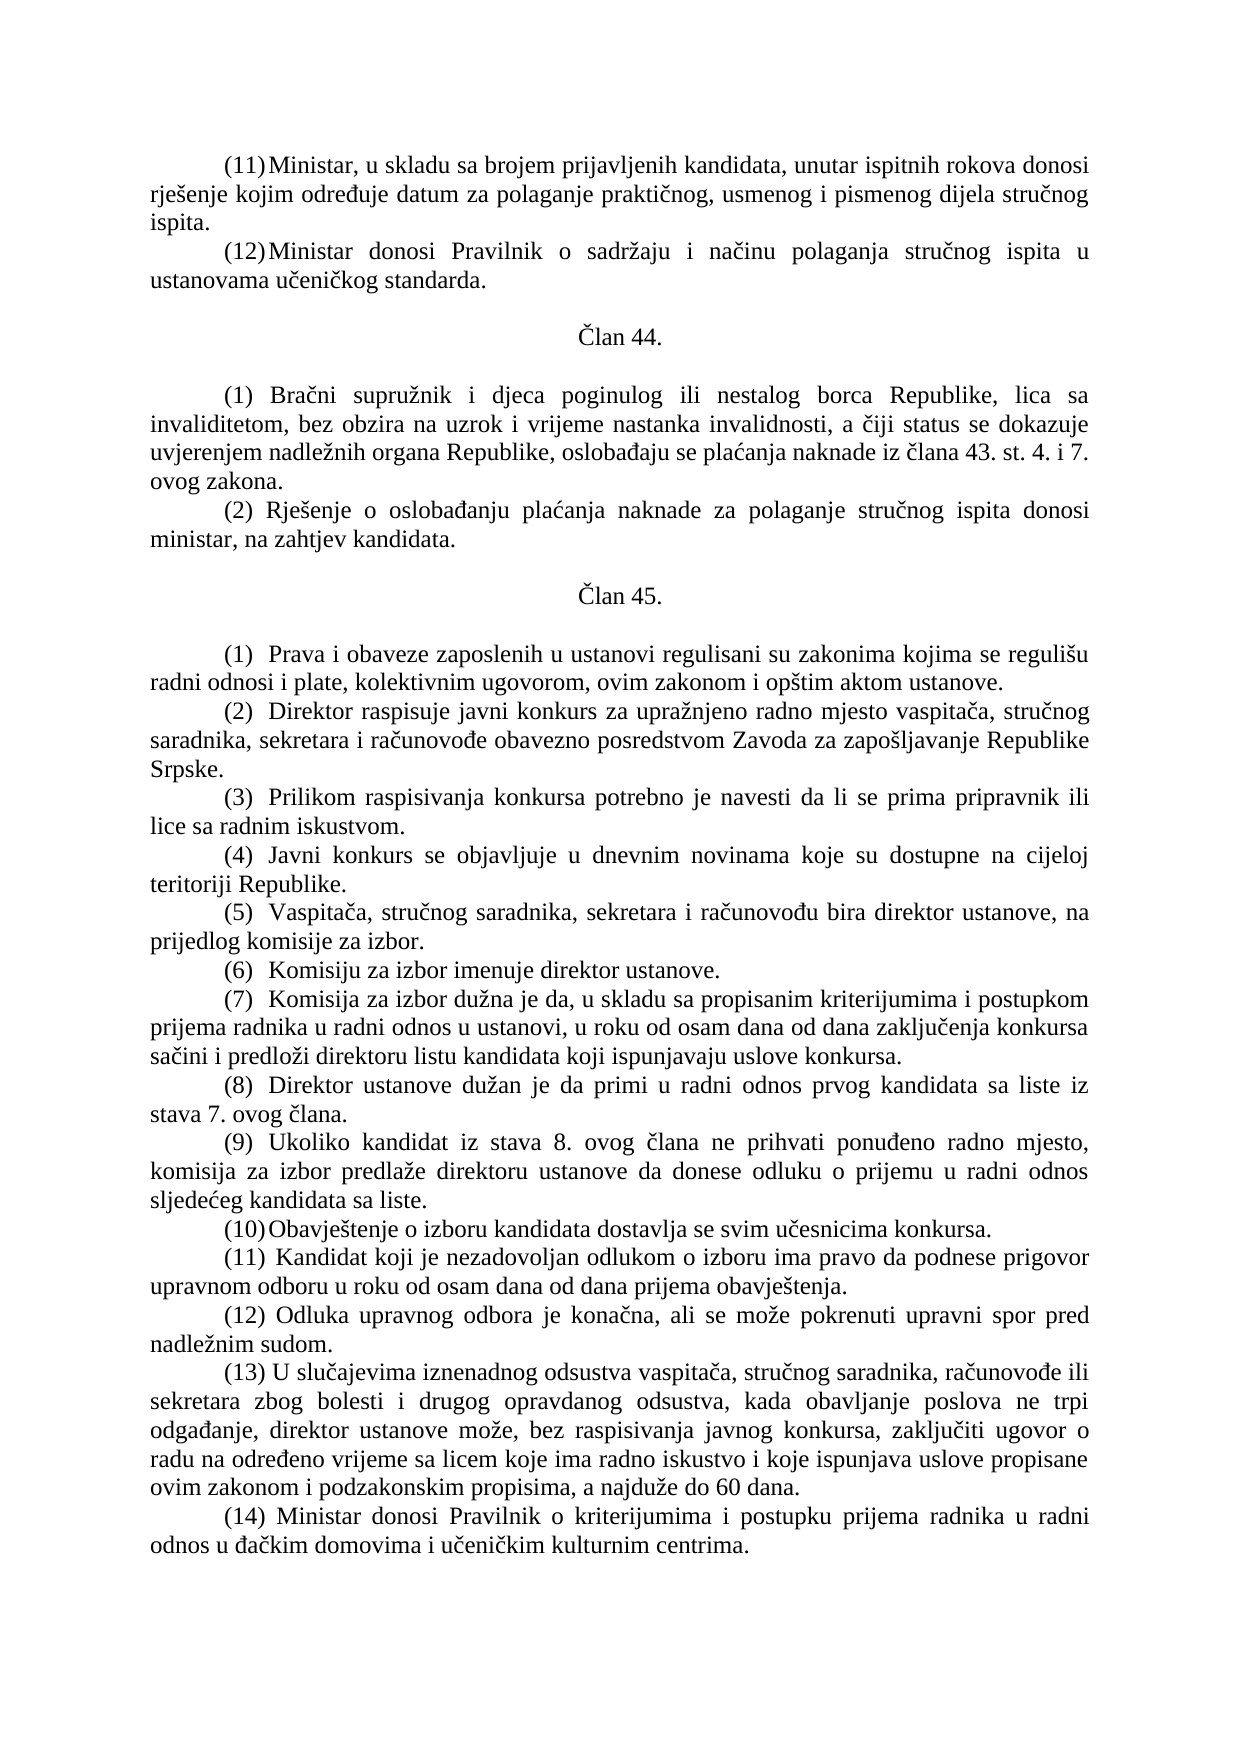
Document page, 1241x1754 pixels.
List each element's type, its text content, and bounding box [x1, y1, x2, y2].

list Vaspitača, stručnog saradnika, sekretara i računovođu bira direktor ustanove, na prijedlog komisije za izbor. [150, 897, 1090, 955]
list Ukoliko kandidat iz stava 8. ovog člana ne prihvati ponuđeno radno mjesto, komisija za izbor predlaže direktoru ustanove da donese odluku o prijemu u radni odnos sljedećeg kandidata sa liste. [150, 1127, 1090, 1214]
text (12) Odluka upravnog odbora je konačna, ali se može pokrenuti upravni spor pred nadležnim sudom. [150, 1300, 1090, 1357]
text (2) Rješenje o oslobađanju plaćanja naknade za polaganje stručnog ispita donosi ministar, na zahtjev kandidata. [150, 495, 1090, 552]
text Član 45. [150, 581, 1090, 610]
text (13) U slučajevima iznenadnog odsustva vaspitača, stručnog saradnika, računovođe ili sekretara zbog bolesti i drugog opravdanog odsustva, kada obavljanje poslova ne trpi odgađanje, direktor ustanove može, bez raspisivanja javnog konkursa, zaključiti ugovor o radu na određeno vrijeme sa licem koje ima radno iskustvo i koje ispunjava uslove propisane ovim zakonom i podzakonskim propisima, a najduže do 60 dana. [150, 1357, 1090, 1501]
list Prava i obaveze zaposlenih u ustanovi regulisani su zakonima kojima se regulišu radni odnosi i plate, kolektivnim ugovorom, ovim zakonom i opštim aktom ustanove. [150, 639, 1090, 696]
list Direktor ustanove dužan je da primi u radni odnos prvog kandidata sa liste iz stava 7. ovog člana. [150, 1070, 1090, 1127]
list Član 44. [150, 322, 1090, 351]
text (14) Ministar donosi Pravilnik o kriterijumima i postupku prijema radnika u radni odnos u đačkim domovima i učeničkim kulturnim centrima. [150, 1501, 1090, 1559]
list Javni konkurs se objavljuje u dnevnim novinama koje su dostupne na cijeloj teritoriji Republike. [150, 840, 1090, 897]
list Kandidat koji je nezadovoljan odlukom o izboru ima pravo da podnese prigovor upravnom odboru u roku od osam dana od dana prijema obavještenja. [150, 1242, 1090, 1300]
list Ministar donosi Pravilnik o sadržaju i načinu polaganja stručnog ispita u ustanovama učeničkog standarda. [150, 236, 1090, 294]
list Prilikom raspisivanja konkursa potrebno je navesti da li se prima pripravnik ili lice sa radnim iskustvom. [150, 782, 1090, 840]
list Komisija za izbor dužna je da, u skladu sa propisanim kriterijumima i postupkom prijema radnika u radni odnos u ustanovi, u roku od osam dana od dana zaključenja konkursa sačini i predloži direktoru listu kandidata koji ispunjavaju uslove konkursa. [150, 984, 1090, 1070]
text (1) Bračni supružnik i djeca poginulog ili nestalog borca Republike, lica sa invaliditetom, bez obzira na uzrok i vrijeme nastanka invalidnosti, a čiji status se dokazuje uvjerenjem nadležnih organa Republike, oslobađaju se plaćanja naknade iz člana 43. st. 4. i 7. ovog zakona. [150, 380, 1090, 495]
list Obavještenje o izboru kandidata dostavlja se svim učesnicima konkursa. [150, 1214, 1090, 1242]
list Komisiju za izbor imenuje direktor ustanove. [150, 955, 1090, 984]
list Ministar, u skladu sa brojem prijavljenih kandidata, unutar ispitnih rokova donosi rješenje kojim određuje datum za polaganje praktičnog, usmenog i pismenog dijela stručnog ispita. [150, 150, 1090, 236]
list Direktor raspisuje javni konkurs za upražnjeno radno mjesto vaspitača, stručnog saradnika, sekretara i računovođe obavezno posredstvom Zavoda za zapošljavanje Republike Srpske. [150, 696, 1090, 782]
